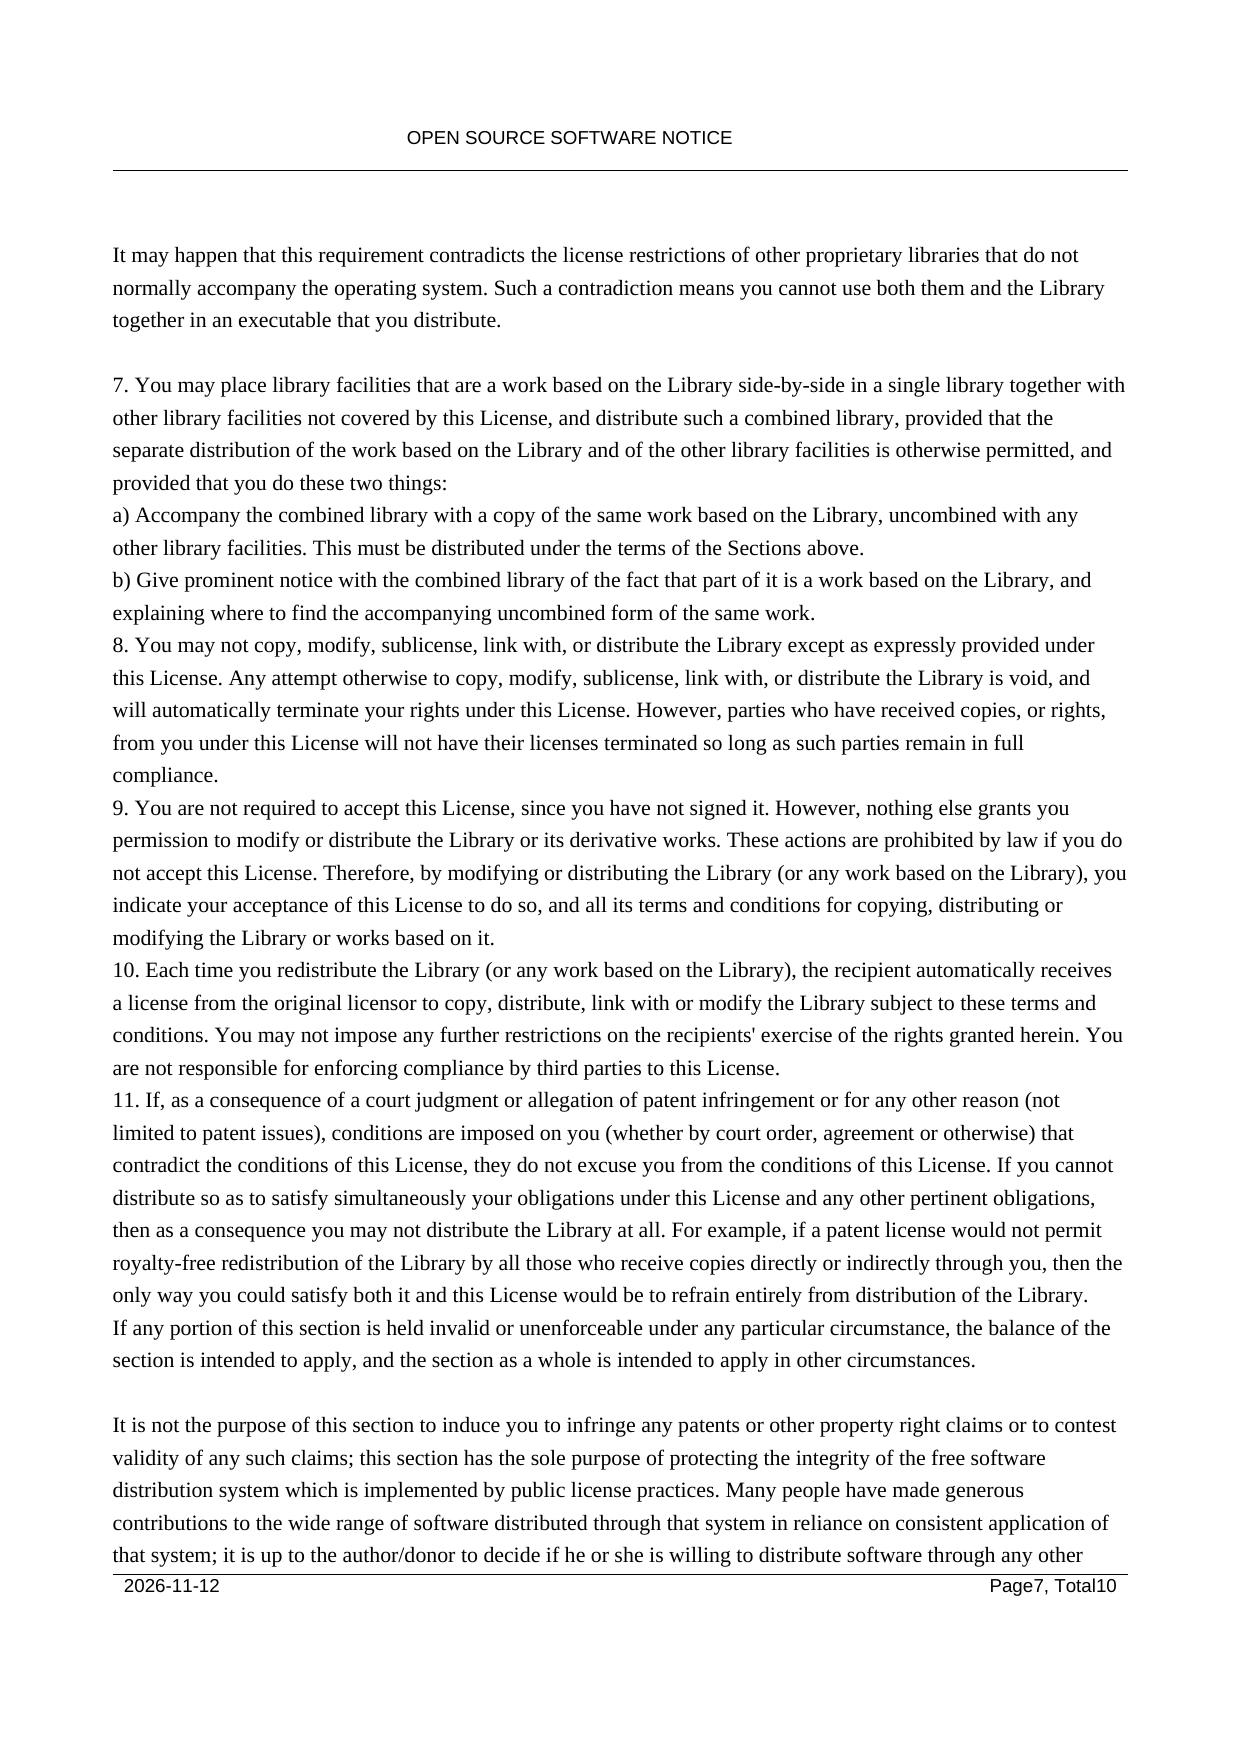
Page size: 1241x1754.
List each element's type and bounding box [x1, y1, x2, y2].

text [112, 206, 1128, 1571]
